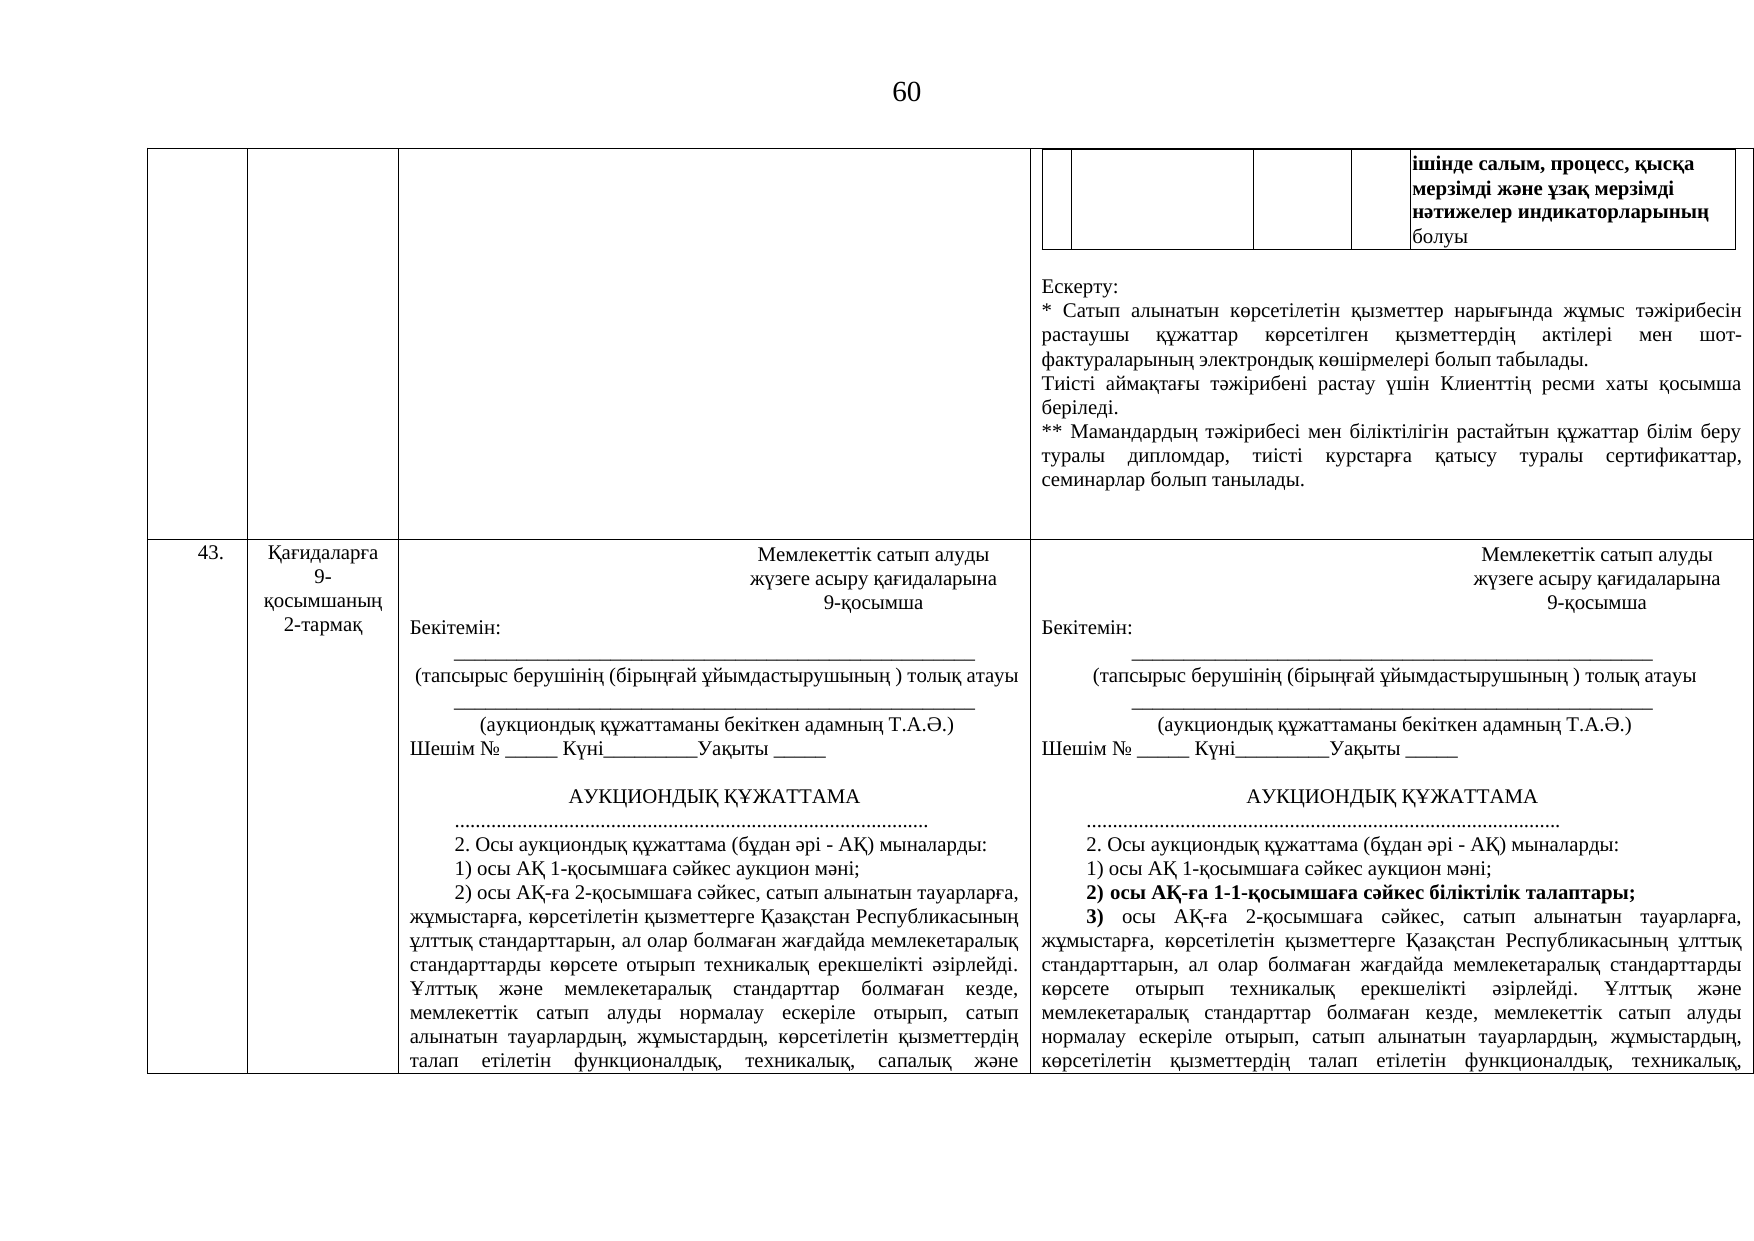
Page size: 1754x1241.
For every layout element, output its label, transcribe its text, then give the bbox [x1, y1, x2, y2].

table_cell [248, 149, 398, 539]
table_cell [399, 540, 1030, 1072]
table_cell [1031, 540, 1753, 1072]
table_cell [399, 149, 1030, 539]
table_cell [148, 149, 247, 539]
table_cell [148, 540, 247, 1072]
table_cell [248, 540, 398, 1072]
